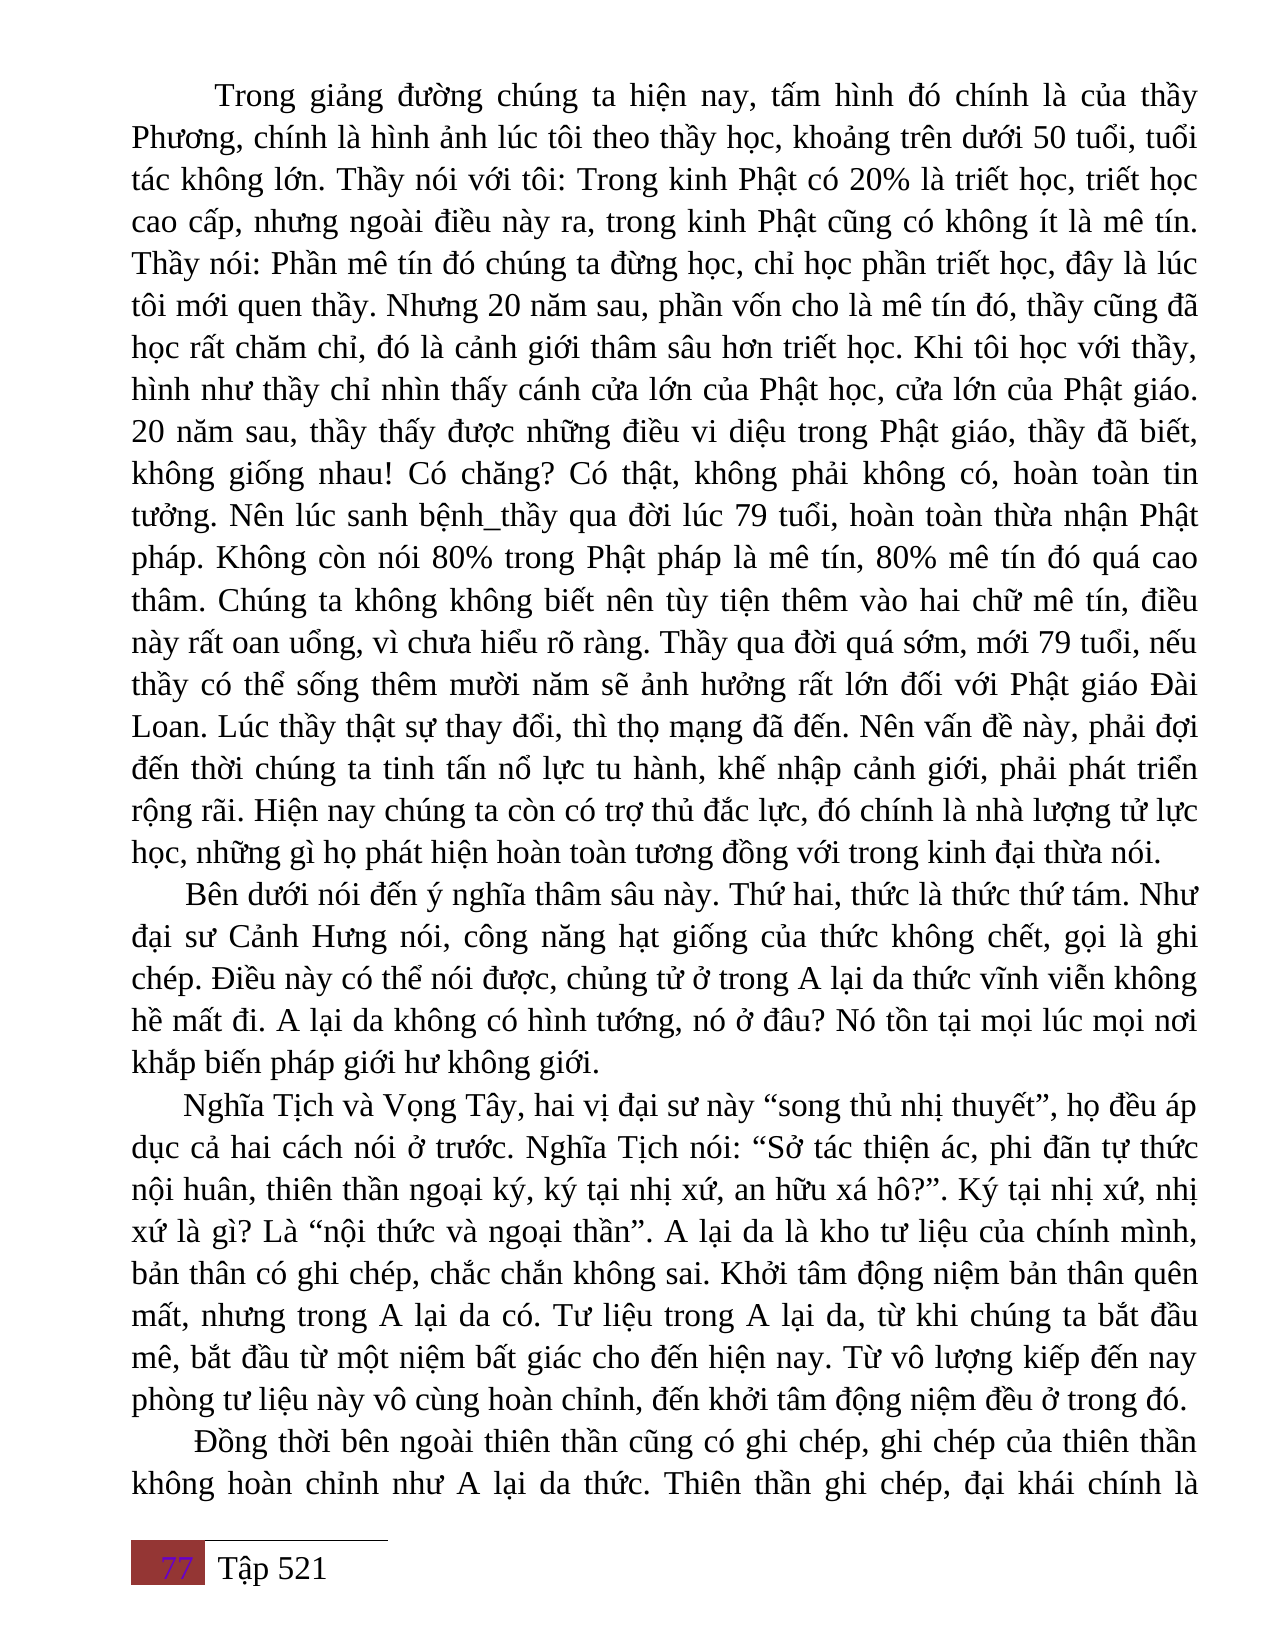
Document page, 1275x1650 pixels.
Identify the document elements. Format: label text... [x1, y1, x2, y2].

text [131, 1421, 1200, 1502]
text Bên dưới nói đến ý nghĩa thâm sâu này. Thứ hai, thức là thức thứ tám. Như đại sư Cảnh Hưng nói, công năng hạt giống của thức không chết, gọi là ghi chép. Điều này có thể nói được, chủng tử ở trong A lại da thức vĩnh viễn không hề mất đi. A lại da không có hình tướng, nó ở đâu? Nó tồn tại mọi lúc mọi nơi khắp biến pháp giới hư không giới. [131, 874, 1200, 1081]
text Trong giảng đường chúng ta hiện nay, tấm hình đó chính là của thầy Phương, chính là hình ảnh lúc tôi theo thầy học, khoảng trên dưới 50 tuổi, tuổi tác không lớn. Thầy nói với tôi: Trong kinh Phật có 20% là triết học, triết học cao cấp, nhưng ngoài điều này ra, trong kinh Phật cũng có không ít là mê tín. Thầy nói: Phần mê tín đó chúng ta đừng học, chỉ học phần triết học, đây là lúc tôi mới quen thầy. Nhưng 20 năm sau, phần vốn cho là mê tín đó, thầy cũng đã học rất chăm chỉ, đó là cảnh giới thâm sâu hơn triết học. Khi tôi học với thầy, hình như thầy chỉ nhìn thấy cánh cửa lớn của Phật học, cửa lớn của Phật giáo. 20 năm sau, thầy thấy được những điều vi diệu trong Phật giáo, thầy đã biết, không giống nhau! Có chăng? Có thật, không phải không có, hoàn toàn tin tưởng. Nên lúc sanh bệnh_thầy qua đời lúc 79 tuổi, hoàn toàn thừa nhận Phật pháp. Không còn nói 80% trong Phật pháp là mê tín, 80% mê tín đó quá cao thâm. Chúng ta không không biết nên tùy tiện thêm vào hai chữ mê tín, điều này rất oan uổng, vì chưa hiểu rõ ràng. Thầy qua đời quá sớm, mới 79 tuổi, nếu thầy có thể sống thêm mười năm sẽ ảnh hưởng rất lớn đối với Phật giáo Đài Loan. Lúc thầy thật sự thay đổi, thì thọ mạng đã đến. Nên vấn đề này, phải đợi đến thời chúng ta tinh tấn nổ lực tu hành, khế nhập cảnh giới, phải phát triển rộng rãi. Hiện nay chúng ta còn có trợ thủ đắc lực, đó chính là nhà lượng tử lực học, những gì họ phát hiện hoàn toàn tương đồng với trong kinh đại thừa nói. [131, 75, 1200, 871]
text Nghĩa Tịch và Vọng Tây, hai vị đại sư này “song thủ nhị thuyết”, họ đều áp dục cả hai cách nói ở trước. Nghĩa Tịch nói: “Sở tác thiện ác, phi đãn tự thức nội huân, thiên thần ngoại ký, ký tại nhị xứ, an hữu xá hô?”. Ký tại nhị xứ, nhị xứ là gì? Là “nội thức và ngoại thần”. A lại da là kho tư liệu của chính mình, bản thân có ghi chép, chắc chắn không sai. Khởi tâm động niệm bản thân quên mất, nhưng trong A lại da có. Tư liệu trong A lại da, từ khi chúng ta bắt đầu mê, bắt đầu từ một niệm bất giác cho đến hiện nay. Từ vô lượng kiếp đến nay phòng tư liệu này vô cùng hoàn chỉnh, đến khởi tâm động niệm đều ở trong đó. [131, 1085, 1200, 1418]
